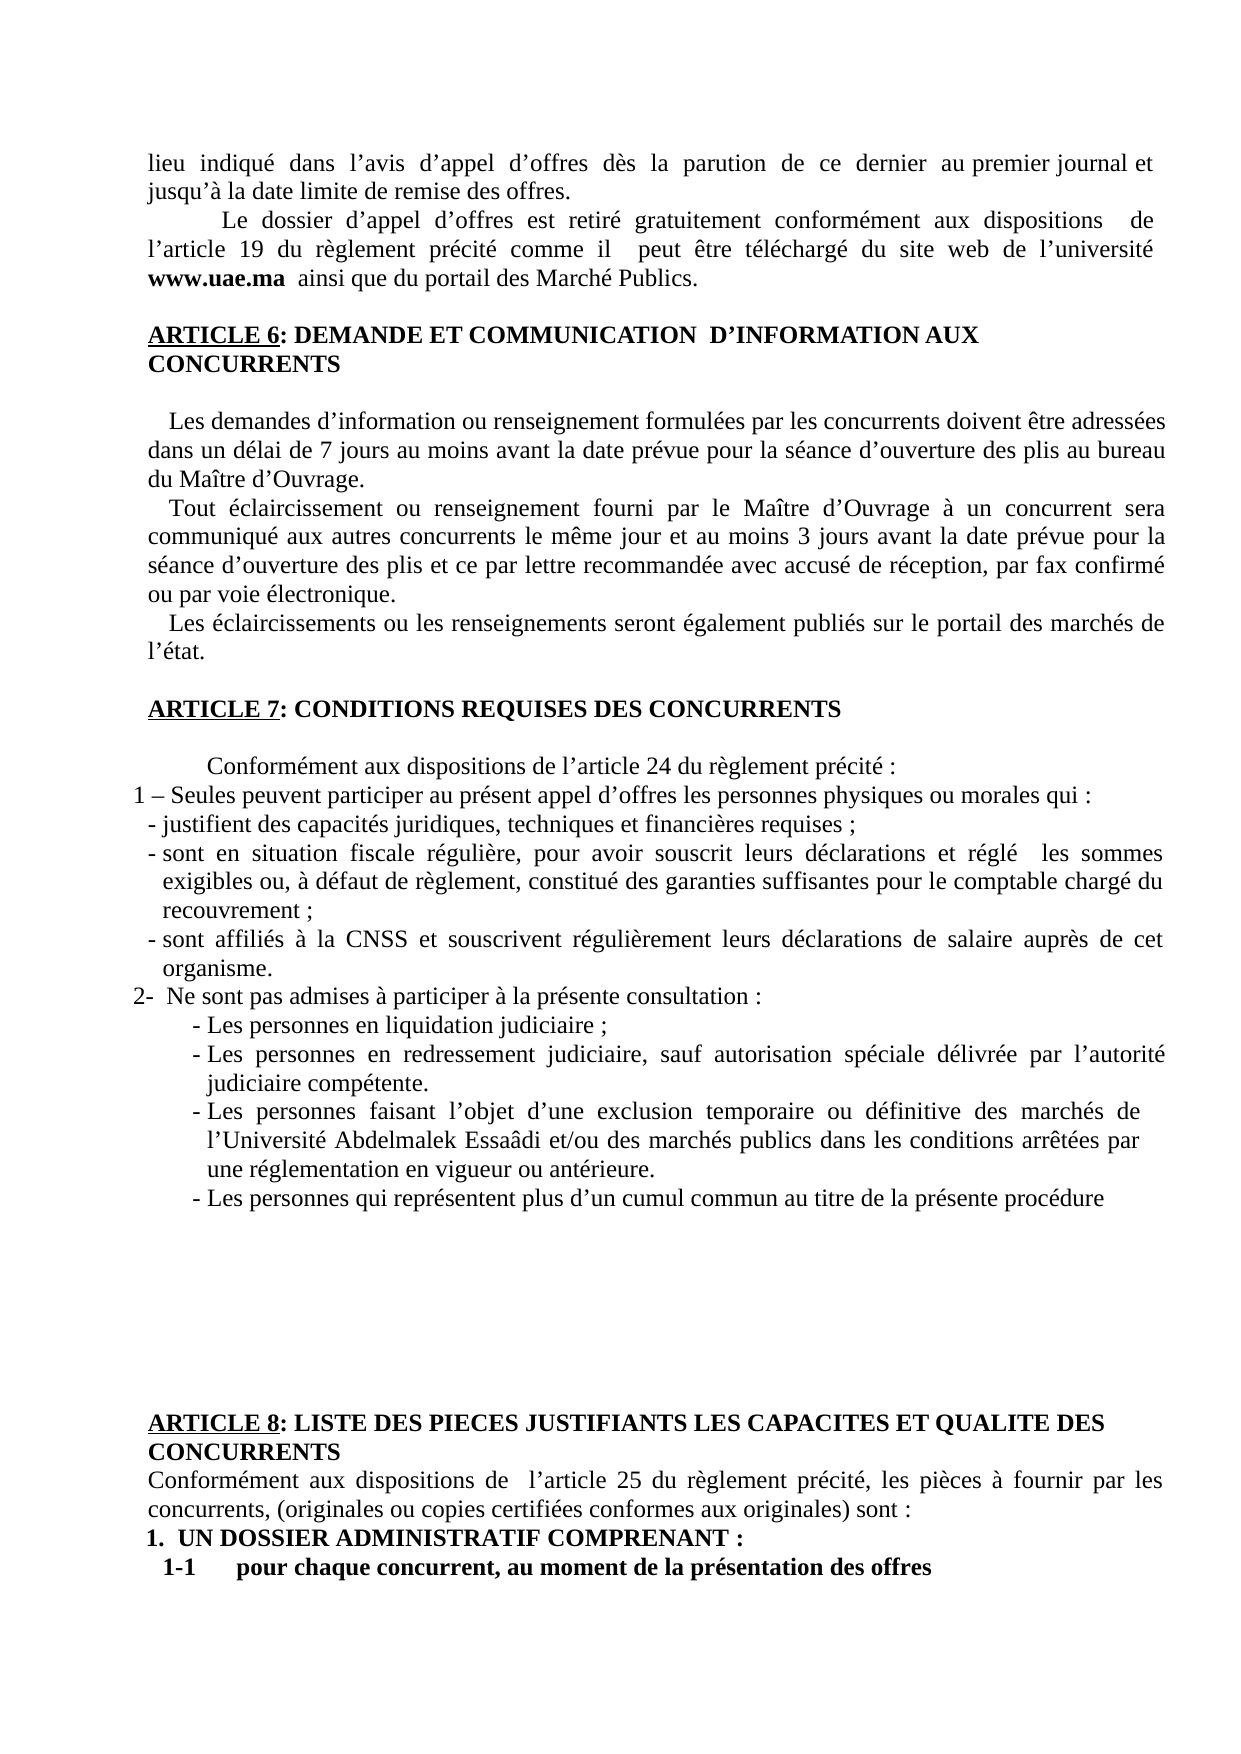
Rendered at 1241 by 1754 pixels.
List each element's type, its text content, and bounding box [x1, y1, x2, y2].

text Les demandes d’information ou renseignement formulées par les concurrents doivent être adressées dans un délai de 7 jours au moins avant la date prévue pour la séance d’ouverture des plis au bureau du Maître d’Ouvrage. [148, 406, 1167, 493]
list Les personnes en liquidation judiciaire ; [192, 1010, 1167, 1039]
text Tout éclaircissement ou renseignement fourni par le Maître d’Ouvrage à un concurrent sera communiqué aux autres concurrents le même jour et au moins 3 jours avant la date prévue pour la séance d’ouverture des plis et ce par lettre recommandée avec accusé de réception, par fax confirmé ou par voie électronique. [148, 493, 1167, 608]
text Conformément aux dispositions de l’article 24 du règlement précité : [207, 751, 1167, 780]
list pour chaque concurrent, au moment de la présentation des offres [162, 1552, 1129, 1581]
list Les personnes en redressement judiciaire, sauf autorisation spéciale délivrée par l’autorité judiciaire compétente. [192, 1039, 1167, 1096]
text Conformément aux dispositions de l’article 25 du règlement précité, les pièces à fournir par les concurrents, (originales ou copies certifiées conformes aux originales) sont : [148, 1466, 1164, 1523]
text 2- Ne sont pas admises à participer à la présente consultation : [133, 981, 1167, 1010]
text 1 – Seules peuvent participer au présent appel d’offres les personnes physiques ou morales qui : [133, 780, 1167, 809]
list Les personnes faisant l’objet d’une exclusion temporaire ou définitive des marchés de l’Université Abdelmalek Essaâdi et/ou des marchés publics dans les conditions arrêtées par une réglementation en vigueur ou antérieure. [192, 1096, 1141, 1183]
list UN DOSSIER ADMINISTRATIF COMPRENANT : [155, 1523, 1129, 1552]
list Les personnes qui représentent plus d’un cumul commun au titre de la présente procédure [192, 1183, 1167, 1211]
list sont en situation fiscale régulière, pour avoir souscrit leurs déclarations et réglé les sommes exigibles ou, à défaut de règlement, constitué des garanties suffisantes pour le comptable chargé du recouvrement ; [148, 838, 1164, 924]
text Le dossier d’appel d’offres est retiré gratuitement conformément aux dispositions de l’article 19 du règlement précité comme il peut être téléchargé du site web de l’université www.uae.ma ainsi que du portail des Marché Publics. [148, 205, 1154, 291]
list justifient des capacités juridiques, techniques et financières requises ; [148, 809, 1181, 838]
subtitle ARTICLE 6: DEMANDE ET COMMUNICATION D’INFORMATION AUX CONCURRENTS [148, 320, 1167, 378]
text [148, 148, 1154, 205]
subtitle ARTICLE 8: LISTE DES PIECES JUSTIFIANTS LES CAPACITES ET QUALITE DES CONCURRENTS [148, 1408, 1167, 1466]
text Les éclaircissements ou les renseignements seront également publiés sur le portail des marchés de l’état. [148, 608, 1167, 665]
subtitle ARTICLE 7: CONDITIONS REQUISES DES CONCURRENTS [148, 694, 1167, 723]
list sont affiliés à la CNSS et souscrivent régulièrement leurs déclarations de salaire auprès de cet organisme. [148, 924, 1164, 981]
